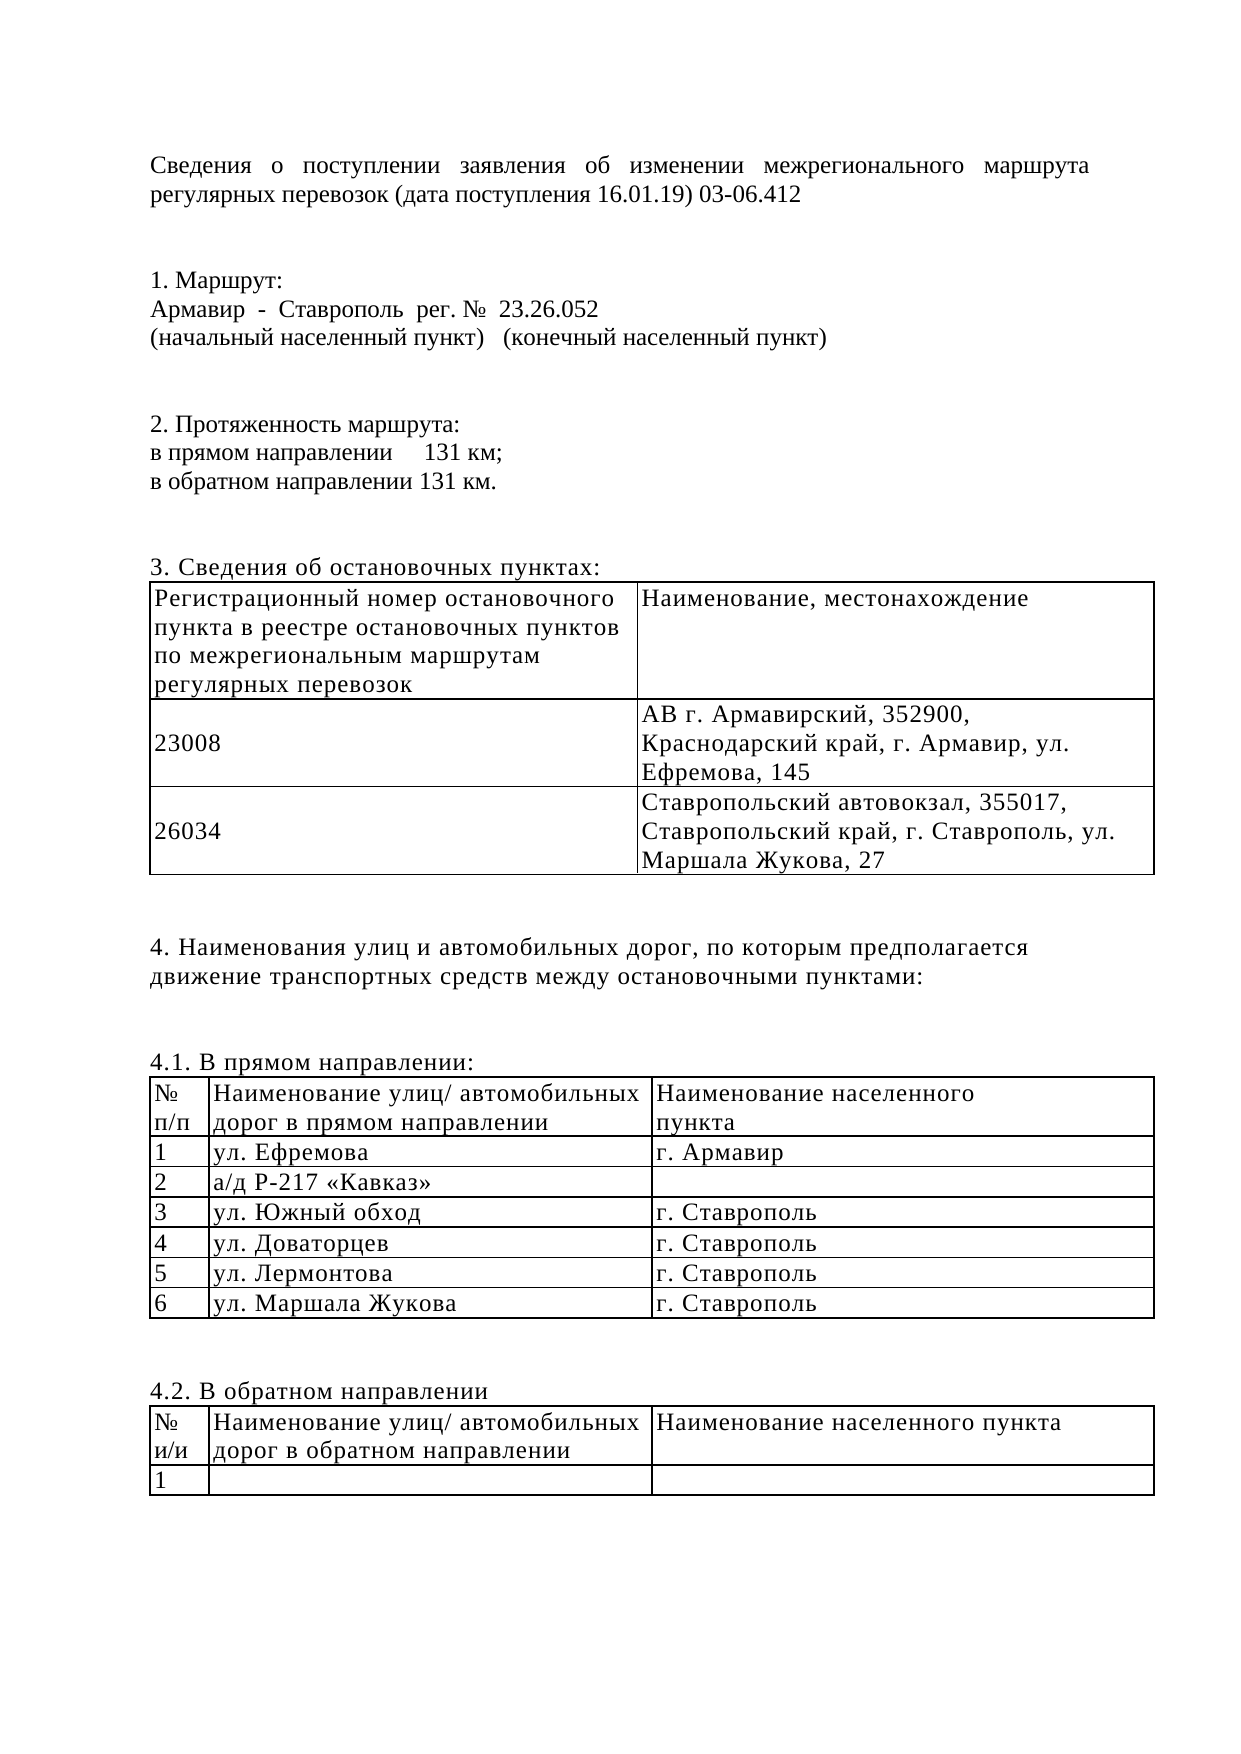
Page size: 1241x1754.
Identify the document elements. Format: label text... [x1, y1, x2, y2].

table_cell 5 [151, 1258, 208, 1287]
table_cell [653, 1167, 1153, 1196]
text (начальный населенный пункт) (конечный населенный пункт) [150, 322, 1090, 351]
table_header № и/и [151, 1407, 208, 1464]
text Сведения о поступлении заявления об изменении межрегионального маршрута регулярных перевозок (дата поступления 16.01.19) 03-06.412 [150, 150, 1090, 207]
table_cell г. Ставрополь [653, 1198, 1153, 1226]
text в прямом направлении 131 км; [150, 437, 1090, 466]
table_cell г. Ставрополь [653, 1258, 1153, 1287]
text Армавир - Ставрополь рег. № 23.26.052 [150, 294, 1090, 322]
text в обратном направлении 131 км. [150, 466, 1090, 495]
table_cell 23008 [151, 700, 637, 786]
table_cell г. Ставрополь [653, 1288, 1153, 1317]
text 3. Сведения об остановочных пунктах: [150, 552, 1090, 581]
table_cell 2 [151, 1167, 208, 1196]
text 1. Маршрут: [150, 265, 1090, 294]
table_header № п/п [151, 1078, 208, 1135]
table_cell 6 [151, 1288, 208, 1317]
table_header Наименование населенного пункта [653, 1078, 1153, 1135]
text 4.1. В прямом направлении: [150, 1047, 1090, 1076]
table_header Наименование улиц/ автомобильных дорог в обратном направлении [210, 1407, 651, 1464]
table_cell ул. Маршала Жукова [210, 1288, 651, 1317]
text 4. Наименования улиц и автомобильных дорог, по которым предполагается движение транспортных средств между остановочными пунктами: [150, 932, 1090, 990]
table_header Наименование населенного пункта [653, 1407, 1153, 1464]
table_header Регистрационный номер остановочного пункта в реестре остановочных пунктов по межрегиональным маршрутам регулярных перевозок [151, 583, 637, 698]
table_cell [653, 1466, 1153, 1494]
table_cell 4 [151, 1228, 208, 1257]
table_header Наименование улиц/ автомобильных дорог в прямом направлении [210, 1078, 651, 1135]
table_cell г. Ставрополь [653, 1228, 1153, 1257]
table_cell [210, 1466, 651, 1494]
table_cell а/д Р-217 «Кавказ» [210, 1167, 651, 1196]
table_cell АВ г. Армавирский, 352900, Краснодарский край, г. Армавир, ул. Ефремова, 145 [638, 700, 1153, 786]
table_cell г. Армавир [653, 1137, 1153, 1166]
table_cell ул. Ефремова [210, 1137, 651, 1166]
table_cell ул. Доваторцев [210, 1228, 651, 1257]
table_header Наименование, местонахождение [638, 583, 1153, 698]
table_cell 1 [151, 1137, 208, 1166]
table_cell 3 [151, 1198, 208, 1226]
text 2. Протяженность маршрута: [150, 409, 1090, 437]
table_cell 1 [151, 1466, 208, 1494]
table_cell Ставропольский автовокзал, 355017, Ставропольский край, г. Ставрополь, ул. Маршала Жукова, 27 [638, 787, 1153, 873]
table_cell ул. Южный обход [210, 1198, 651, 1226]
table_cell 26034 [151, 787, 637, 873]
table_cell ул. Лермонтова [210, 1258, 651, 1287]
text 4.2. В обратном направлении [150, 1376, 1090, 1405]
